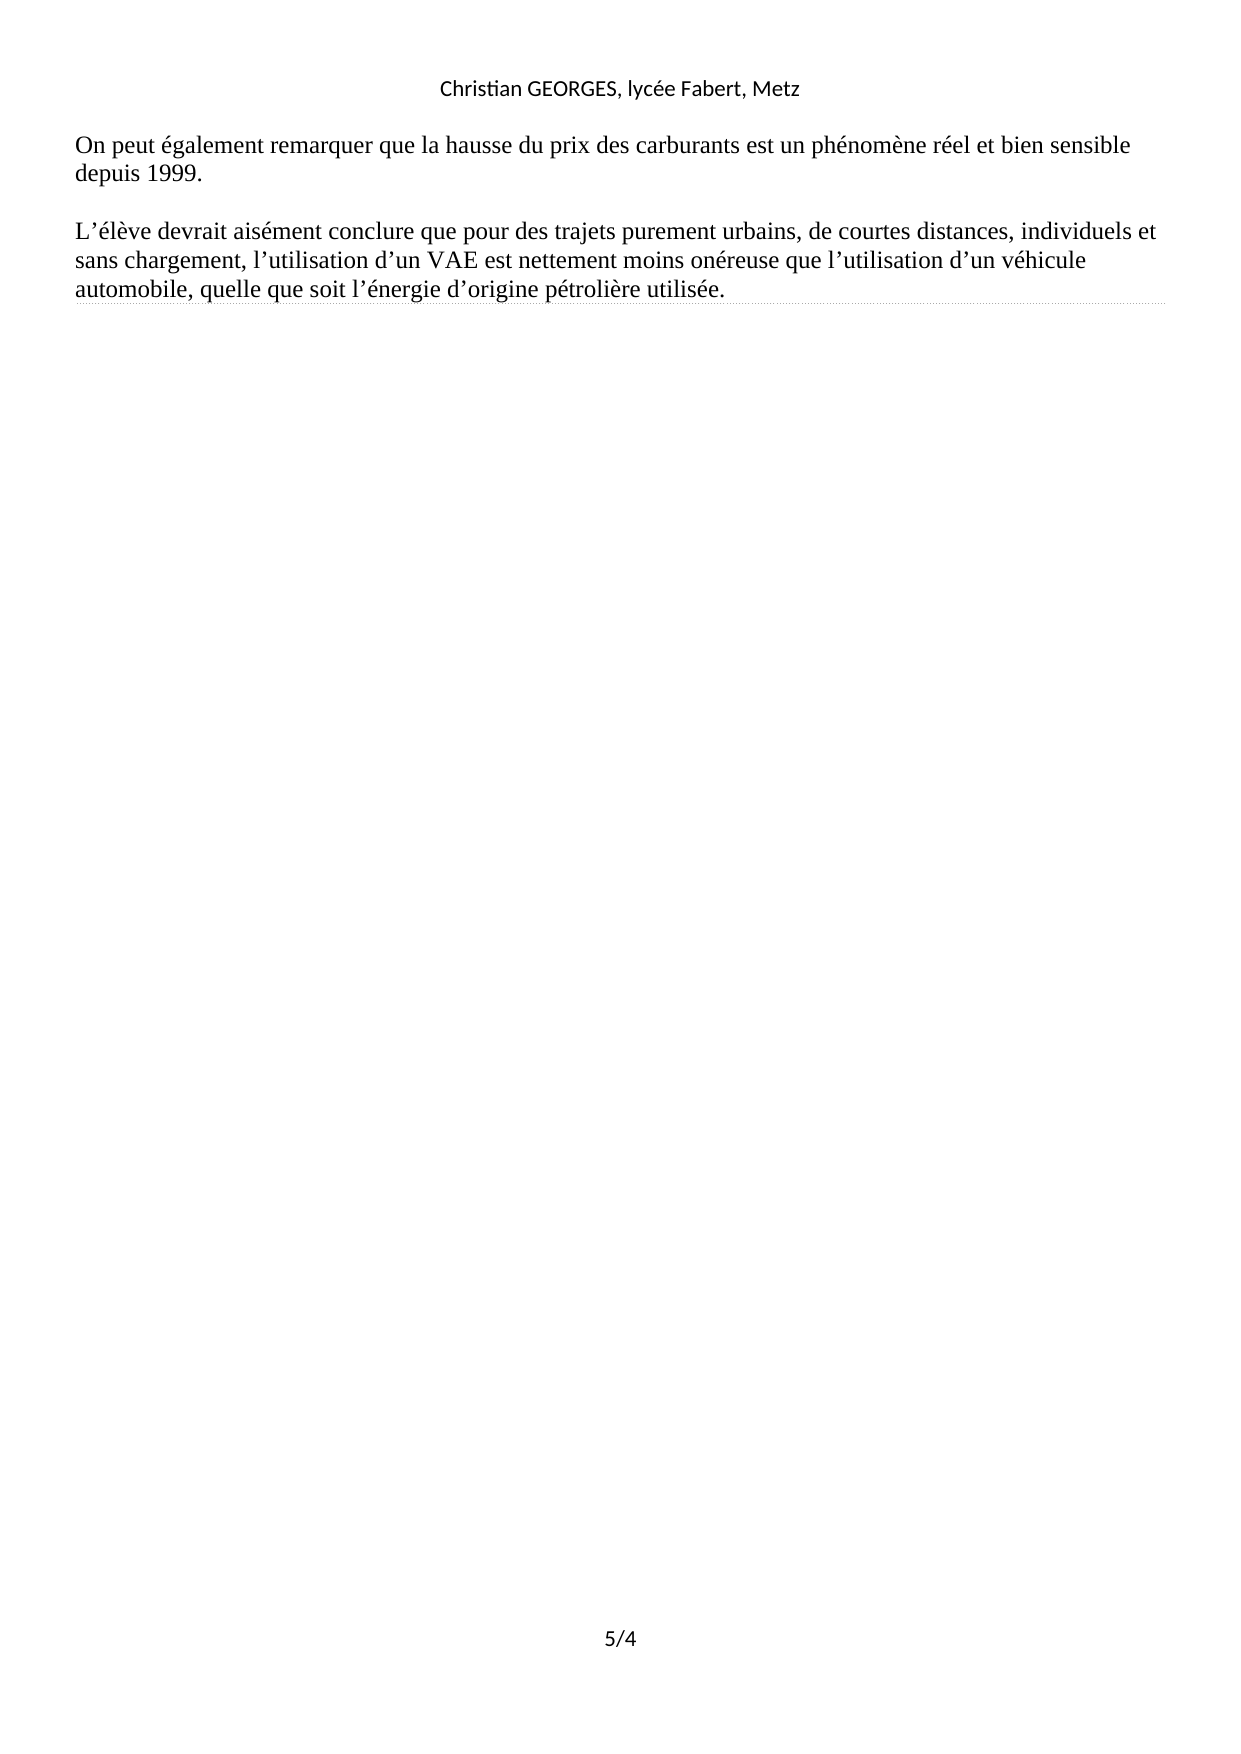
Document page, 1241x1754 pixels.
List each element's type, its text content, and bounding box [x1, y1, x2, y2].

text L’élève devrait aisément conclure que pour des trajets purement urbains, de courtes distances, individuels et sans chargement, l’utilisation d’un VAE est nettement moins onéreuse que l’utilisation d’un véhicule automobile, quelle que soit l’énergie d’origine pétrolière utilisée. [75, 216, 1165, 304]
text On peut également remarquer que la hausse du prix des carburants est un phénomène réel et bien sensible depuis 1999. [75, 130, 1165, 187]
